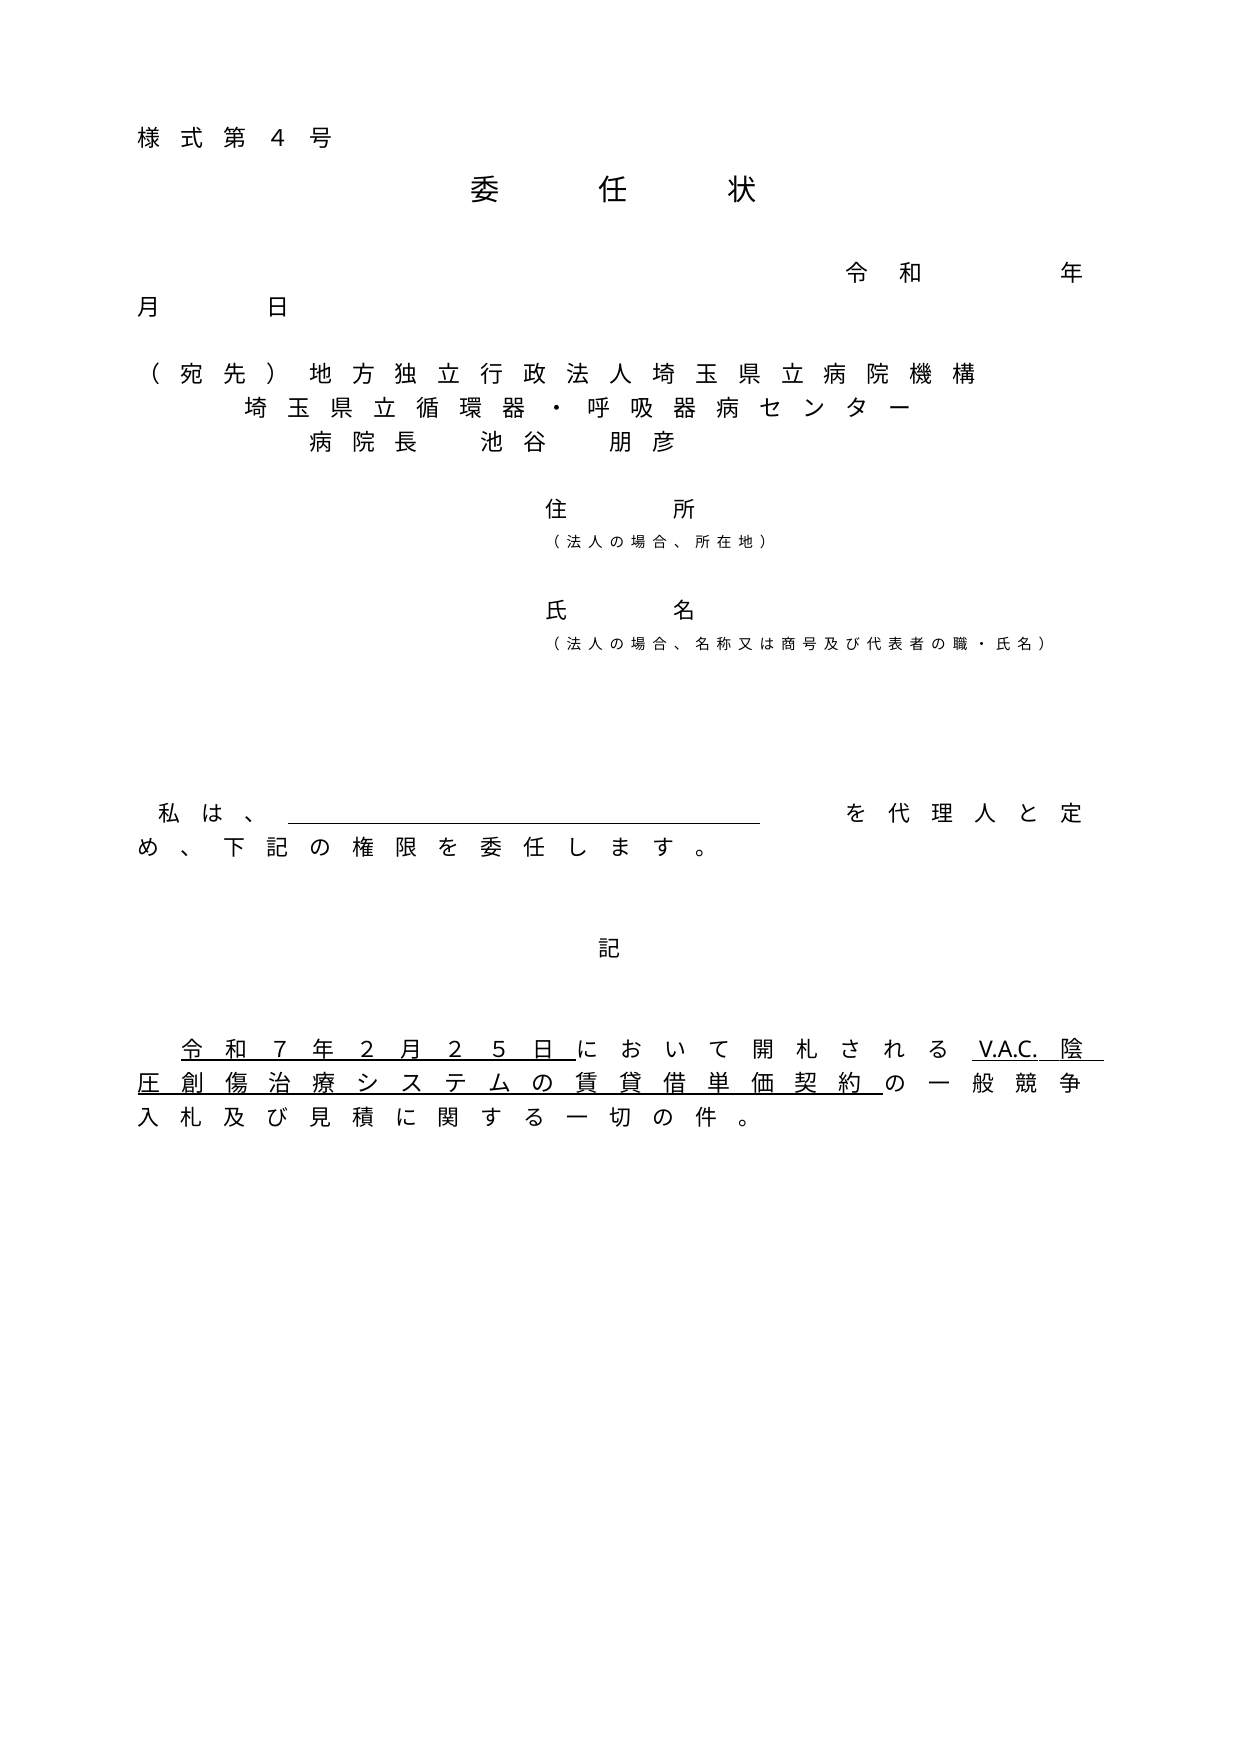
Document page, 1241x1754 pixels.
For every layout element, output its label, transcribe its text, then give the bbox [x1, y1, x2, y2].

text 病院長 池谷 朋彦 [137, 423, 1103, 457]
text 委 任 状 [137, 153, 1103, 221]
text 埼玉県立循環器・呼吸器病センター [137, 390, 1103, 423]
text （法人の場合、名称又は商号及び代表者の職・氏名） [535, 626, 1103, 660]
text （法人の場合、所在地） [535, 525, 1103, 558]
text 様式第４号 [137, 120, 1103, 153]
text 令和７年２月２５日において開札される V.A.C.陰圧創傷治療システムの賃貸借単価契約の一般競争入札及び見積に関する一切の件。 [137, 1031, 1103, 1132]
text 私は、 を代理人と定め、下記の権限を委任します。 [137, 795, 1103, 862]
text （宛先）地方独立行政法人埼玉県立病院機構 [137, 356, 1103, 390]
text 令和 年 月 日 [137, 255, 1103, 322]
text 住 所 [535, 491, 1103, 525]
text 記 [137, 930, 1103, 963]
text 氏 名 [535, 592, 1103, 626]
